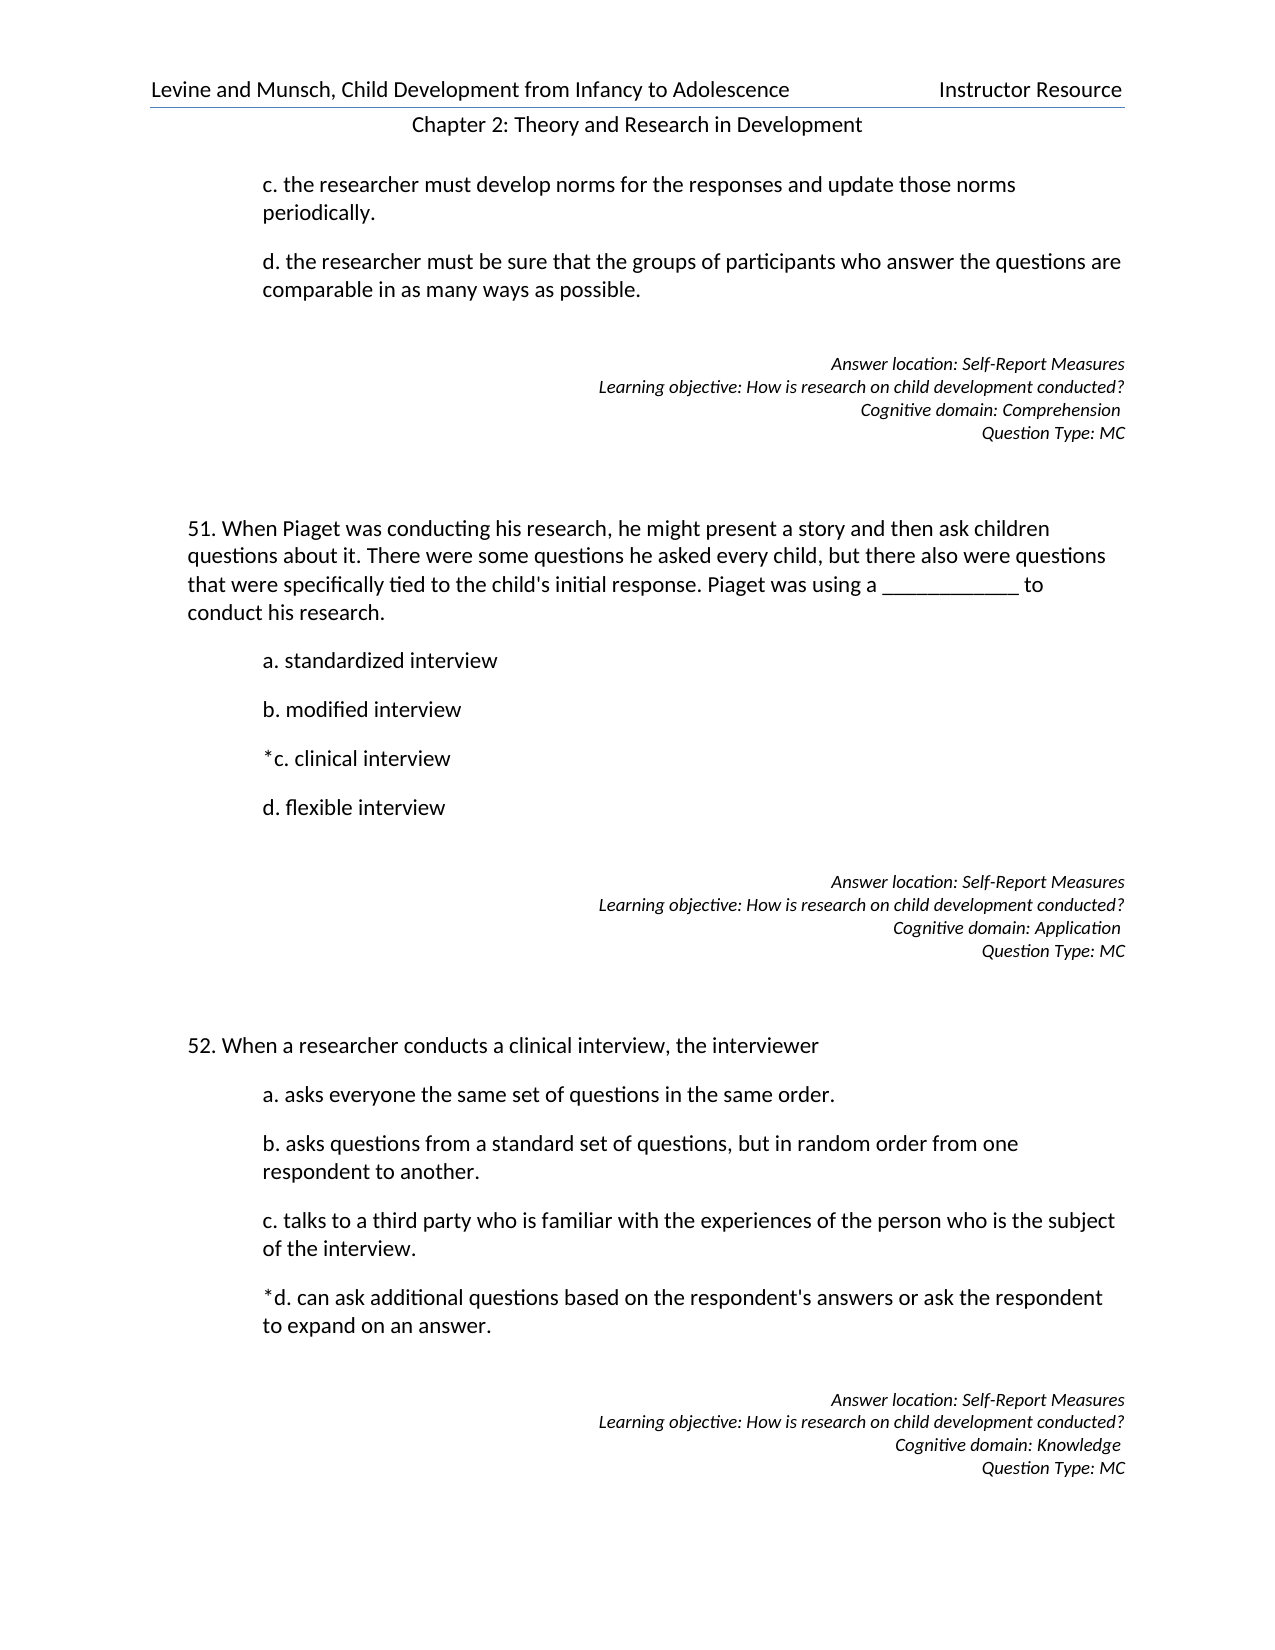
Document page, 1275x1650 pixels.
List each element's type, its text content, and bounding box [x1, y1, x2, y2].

text 51. When Piaget was conducting his research, he might present a story and then ask children questions about it. There were some questions he asked every child, but there also were questions that were specifically tied to the child's initial response. Piaget was using a ____________ to conduct his research. [187, 514, 1125, 626]
text a. standardized interview [262, 647, 1125, 674]
text a. asks everyone the same set of questions in the same order. [262, 1080, 1125, 1108]
text 52. When a researcher conducts a clinical interview, the interviewer [187, 1031, 1125, 1059]
text b. modified interview [262, 695, 1125, 723]
text Answer location: Self-Report Measures Learning objective: How is research on child development conducted? Cognitive domain: Application Question Type: MC [187, 870, 1125, 962]
text *d. can ask additional questions based on the respondent's answers or ask the respondent to expand on an answer. [262, 1283, 1125, 1339]
text c. the researcher must develop norms for the responses and update those norms periodically. [262, 171, 1125, 227]
text Answer location: Self-Report Measures Learning objective: How is research on child development conducted? Cognitive domain: Comprehension Question Type: MC [187, 352, 1125, 444]
text *c. clinical interview [262, 744, 1125, 772]
text Answer location: Self-Report Measures Learning objective: How is research on child development conducted? Cognitive domain: Knowledge Question Type: MC [187, 1388, 1125, 1479]
text c. talks to a third party who is familiar with the experiences of the person who is the subject of the interview. [262, 1206, 1125, 1262]
text b. asks questions from a standard set of questions, but in random order from one respondent to another. [262, 1129, 1125, 1185]
text d. the researcher must be sure that the groups of participants who answer the questions are comparable in as many ways as possible. [262, 247, 1125, 303]
text d. flexible interview [262, 793, 1125, 821]
